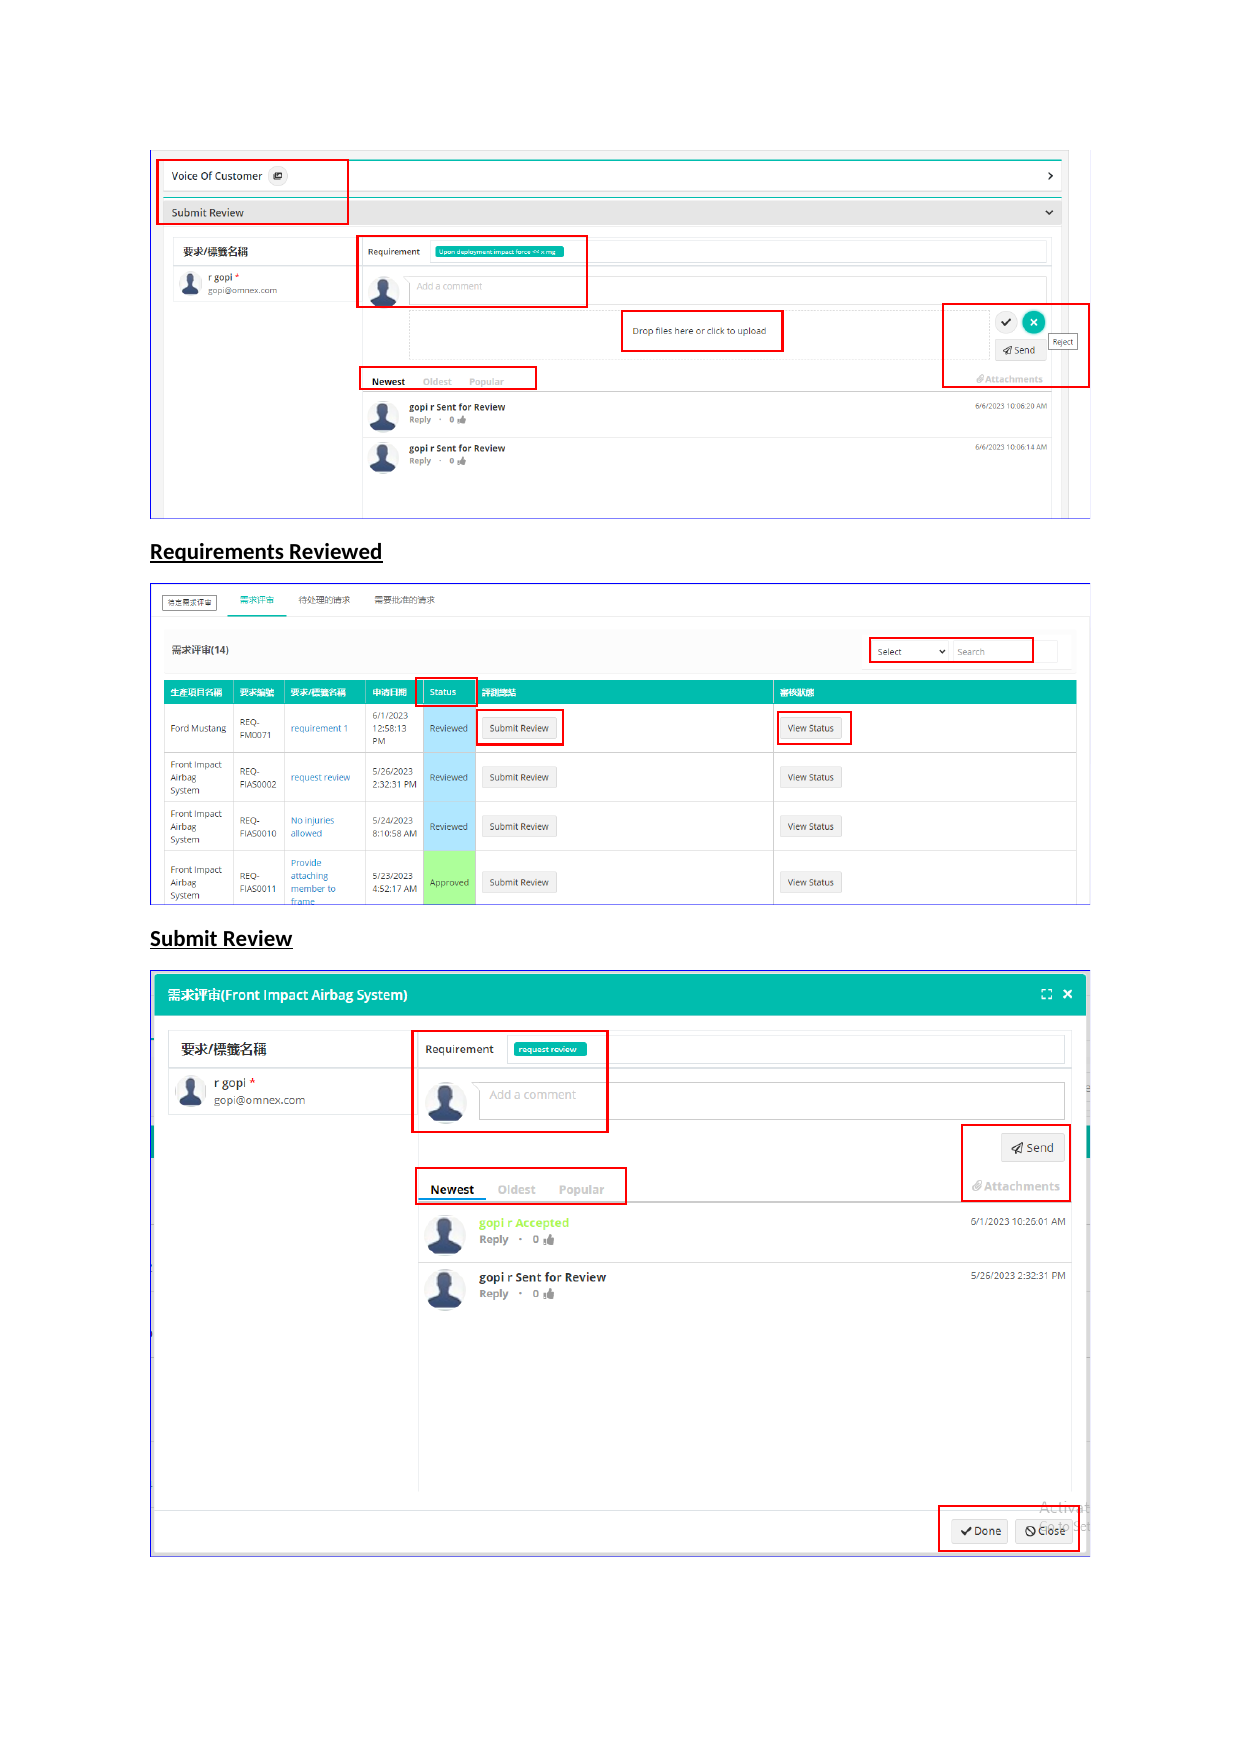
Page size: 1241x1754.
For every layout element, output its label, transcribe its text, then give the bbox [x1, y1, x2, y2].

picture [150, 583, 1091, 905]
picture [150, 150, 1091, 519]
text Requirements Reviewed [150, 537, 1090, 565]
text Submit Review [150, 924, 1090, 952]
picture [150, 970, 1091, 1557]
